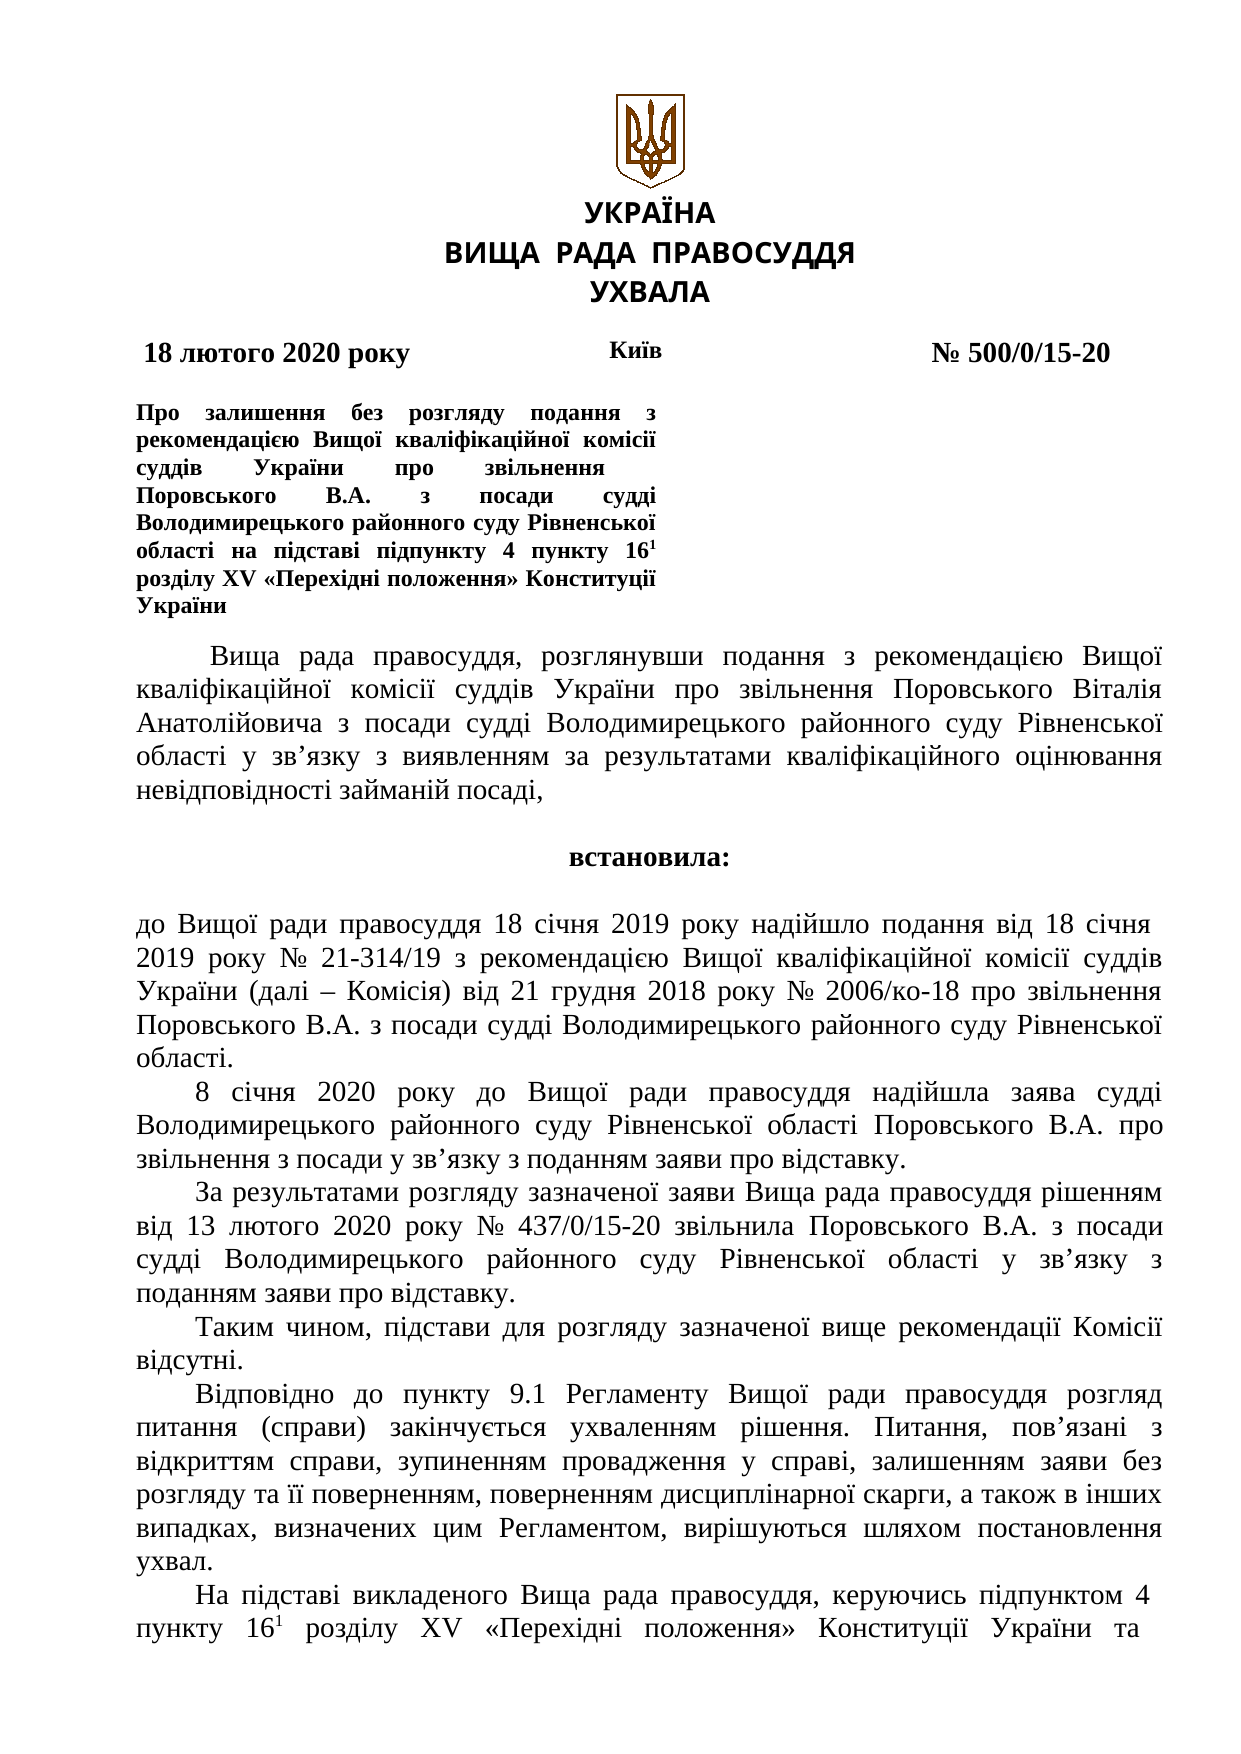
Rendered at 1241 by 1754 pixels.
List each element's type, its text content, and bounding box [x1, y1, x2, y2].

text до Вищої ради правосуддя 18 січня 2019 року надійшло подання від 18 січня 2019 року № 21-314/19 з рекомендацією Вищої кваліфікаційної комісії суддів України (далі – Комісія) від 21 грудня 2018 року № 2006/ко-18 про звільнення Поровського В.А. з посади судді Володимирецького районного суду Рівненської області. [136, 906, 1163, 1074]
table_header Про залишення без розгляду подання з рекомендацією Вищої кваліфікаційної комісії суддів України про звільнення Поровського В.А. з посади судді Володимирецького районного суду Рівненської області на підставі підпункту 4 пункту 161 розділу XV «Перехідні положення» Конституції України [125, 398, 667, 619]
text УКРАЇНА [136, 192, 1164, 232]
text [136, 1577, 1163, 1644]
picture [609, 88, 691, 193]
text встановила: [136, 839, 1163, 873]
table_header 18 лютого 2020 року [125, 335, 457, 374]
text 8 січня 2020 року до Вищої ради правосуддя надійшла заява судді Володимирецького районного суду Рівненської області Поровського В.А. про звільнення з посади у зв’язку з поданням заяви про відставку. [136, 1074, 1163, 1174]
text Відповідно до пункту 9.1 Регламенту Вищої ради правосуддя розгляд питання (справи) закінчується ухваленням рішення. Питання, пов’язані з відкриттям справи, зупиненням провадження у справі, залишенням заяви без розгляду та її поверненням, поверненням дисциплінарної скарги, а також в інших випадках, визначених цим Регламентом, вирішуються шляхом постановлення ухвал. [136, 1376, 1163, 1577]
table_header № 500/0/15-20 [789, 335, 1121, 374]
text Вища рада правосуддя, розглянувши подання з рекомендацією Вищої кваліфікаційної комісії суддів України про звільнення Поровського Віталія Анатолійовича з посади судді Володимирецького районного суду Рівненської області у зв’язку з виявленням за результатами кваліфікаційного оцінювання невідповідності займаній посаді, [136, 638, 1163, 806]
text Таким чином, підстави для розгляду зазначеної вище рекомендації Комісії відсутні. [136, 1309, 1163, 1376]
text За результатами розгляду зазначеної заяви Вища рада правосуддя рішенням від 13 лютого 2020 року № 437/0/15-20 звільнила Поровського В.А. з посади судді Володимирецького районного суду Рівненської області у зв’язку з поданням заяви про відставку. [136, 1174, 1163, 1309]
table_header Київ [457, 335, 789, 374]
text ВИЩА РАДА ПРАВОСУДДЯ [136, 232, 1164, 272]
text УХВАЛА [136, 272, 1164, 311]
